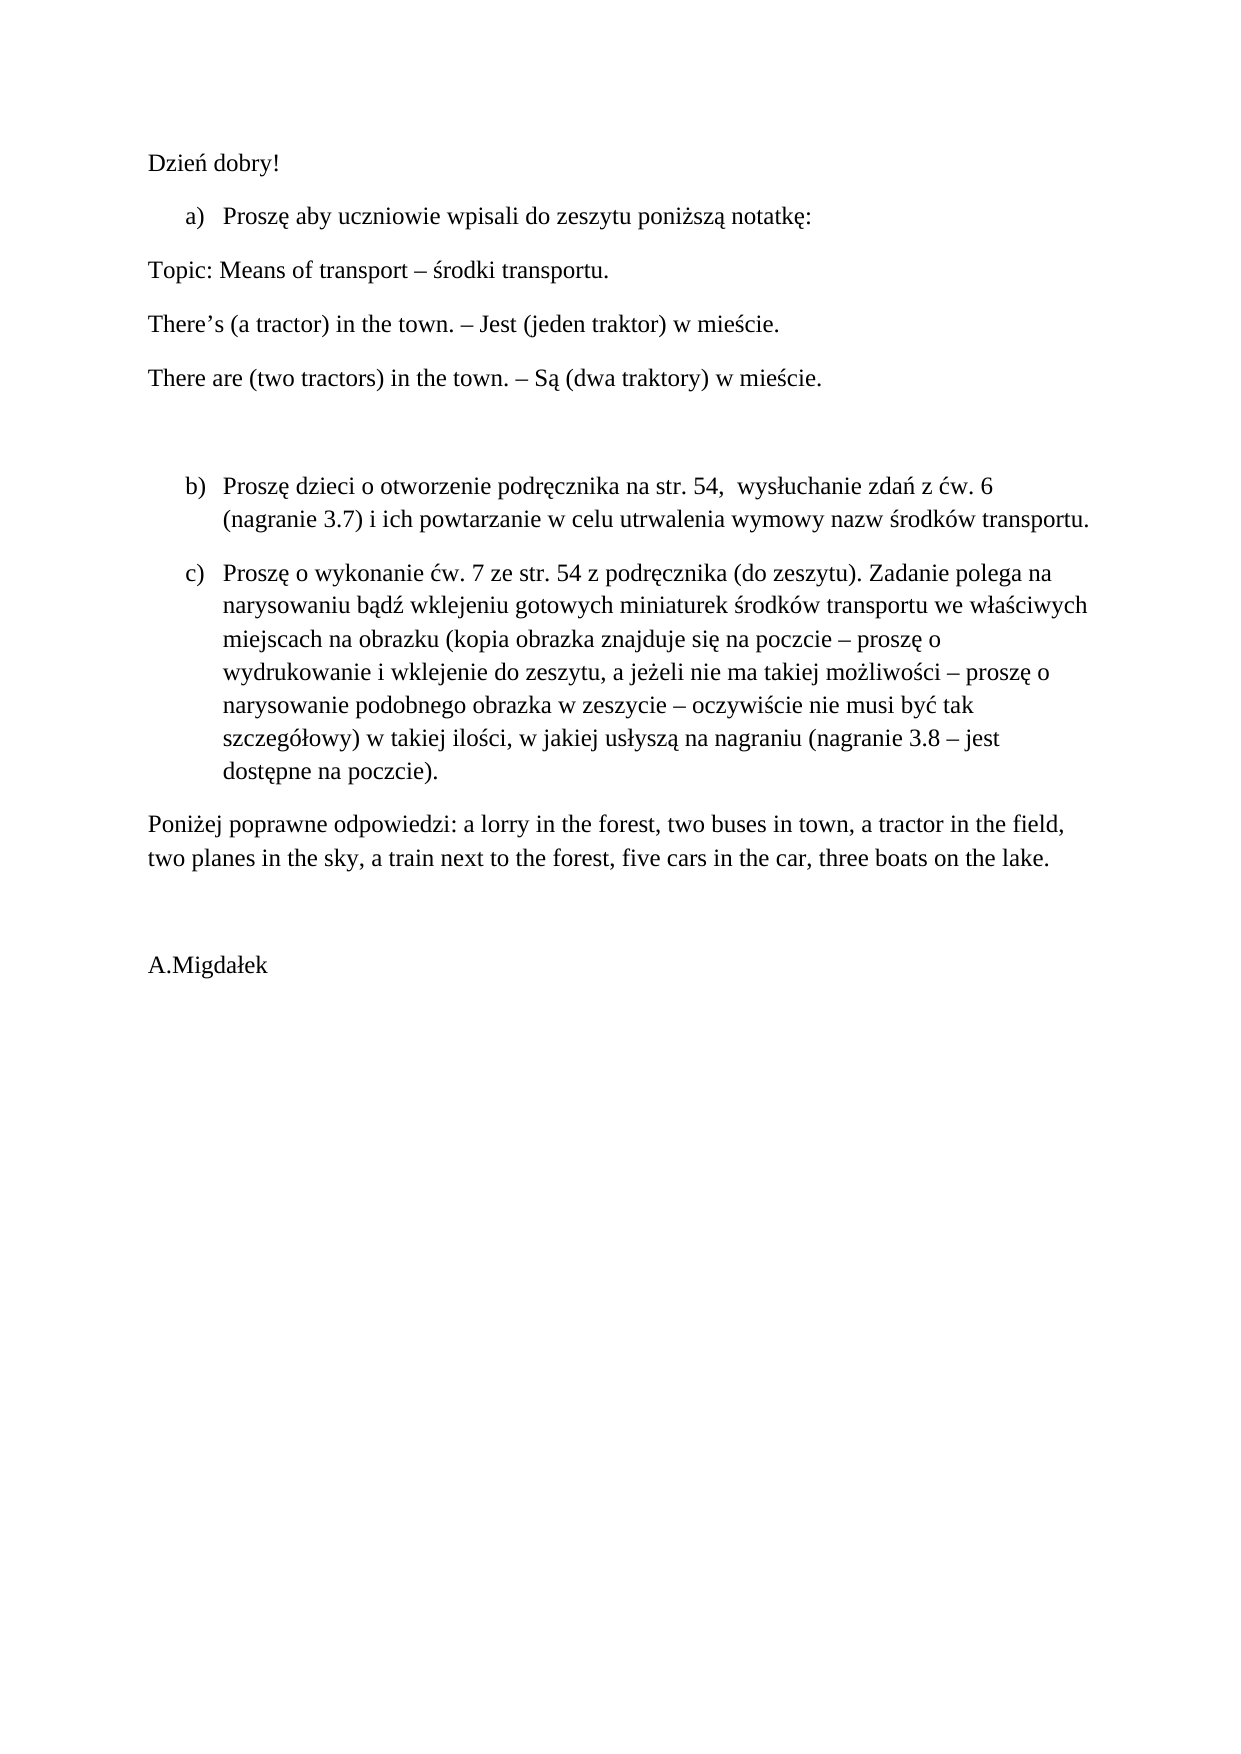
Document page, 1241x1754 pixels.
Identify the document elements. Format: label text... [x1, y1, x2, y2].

text Topic: Means of transport – środki transportu. [148, 255, 1093, 284]
text A.Migdałek [148, 950, 1093, 979]
list Proszę dzieci o otworzenie podręcznika na str. 54, wysłuchanie zdań z ćw. 6 (nagranie 3.7) i ich powtarzanie w celu utrwalenia wymowy nazw środków transportu. [185, 471, 1093, 532]
text Dzień dobry! [148, 148, 1093, 176]
text Poniżej poprawne odpowiedzi: a lorry in the forest, two buses in town, a tractor in the field, two planes in the sky, a train next to the forest, five cars in the car, three boats on the lake. [148, 809, 1093, 871]
text There are (two tractors) in the town. – Są (dwa traktory) w mieście. [148, 363, 1093, 392]
list Proszę aby uczniowie wpisali do zeszytu poniższą notatkę: [185, 201, 1093, 230]
list Proszę o wykonanie ćw. 7 ze str. 54 z podręcznika (do zeszytu). Zadanie polega na narysowaniu bądź wklejeniu gotowych miniaturek środków transportu we właściwych miejscach na obrazku (kopia obrazka znajduje się na poczcie – proszę o wydrukowanie i wklejenie do zeszytu, a jeżeli nie ma takiej możliwości – proszę o narysowanie podobnego obrazka w zeszycie – oczywiście nie musi być tak szczegółowy) w takiej ilości, w jakiej usłyszą na nagraniu (nagranie 3.8 – jest dostępne na poczcie). [185, 558, 1093, 784]
text There’s (a tractor) in the town. – Jest (jeden traktor) w mieście. [148, 309, 1093, 338]
